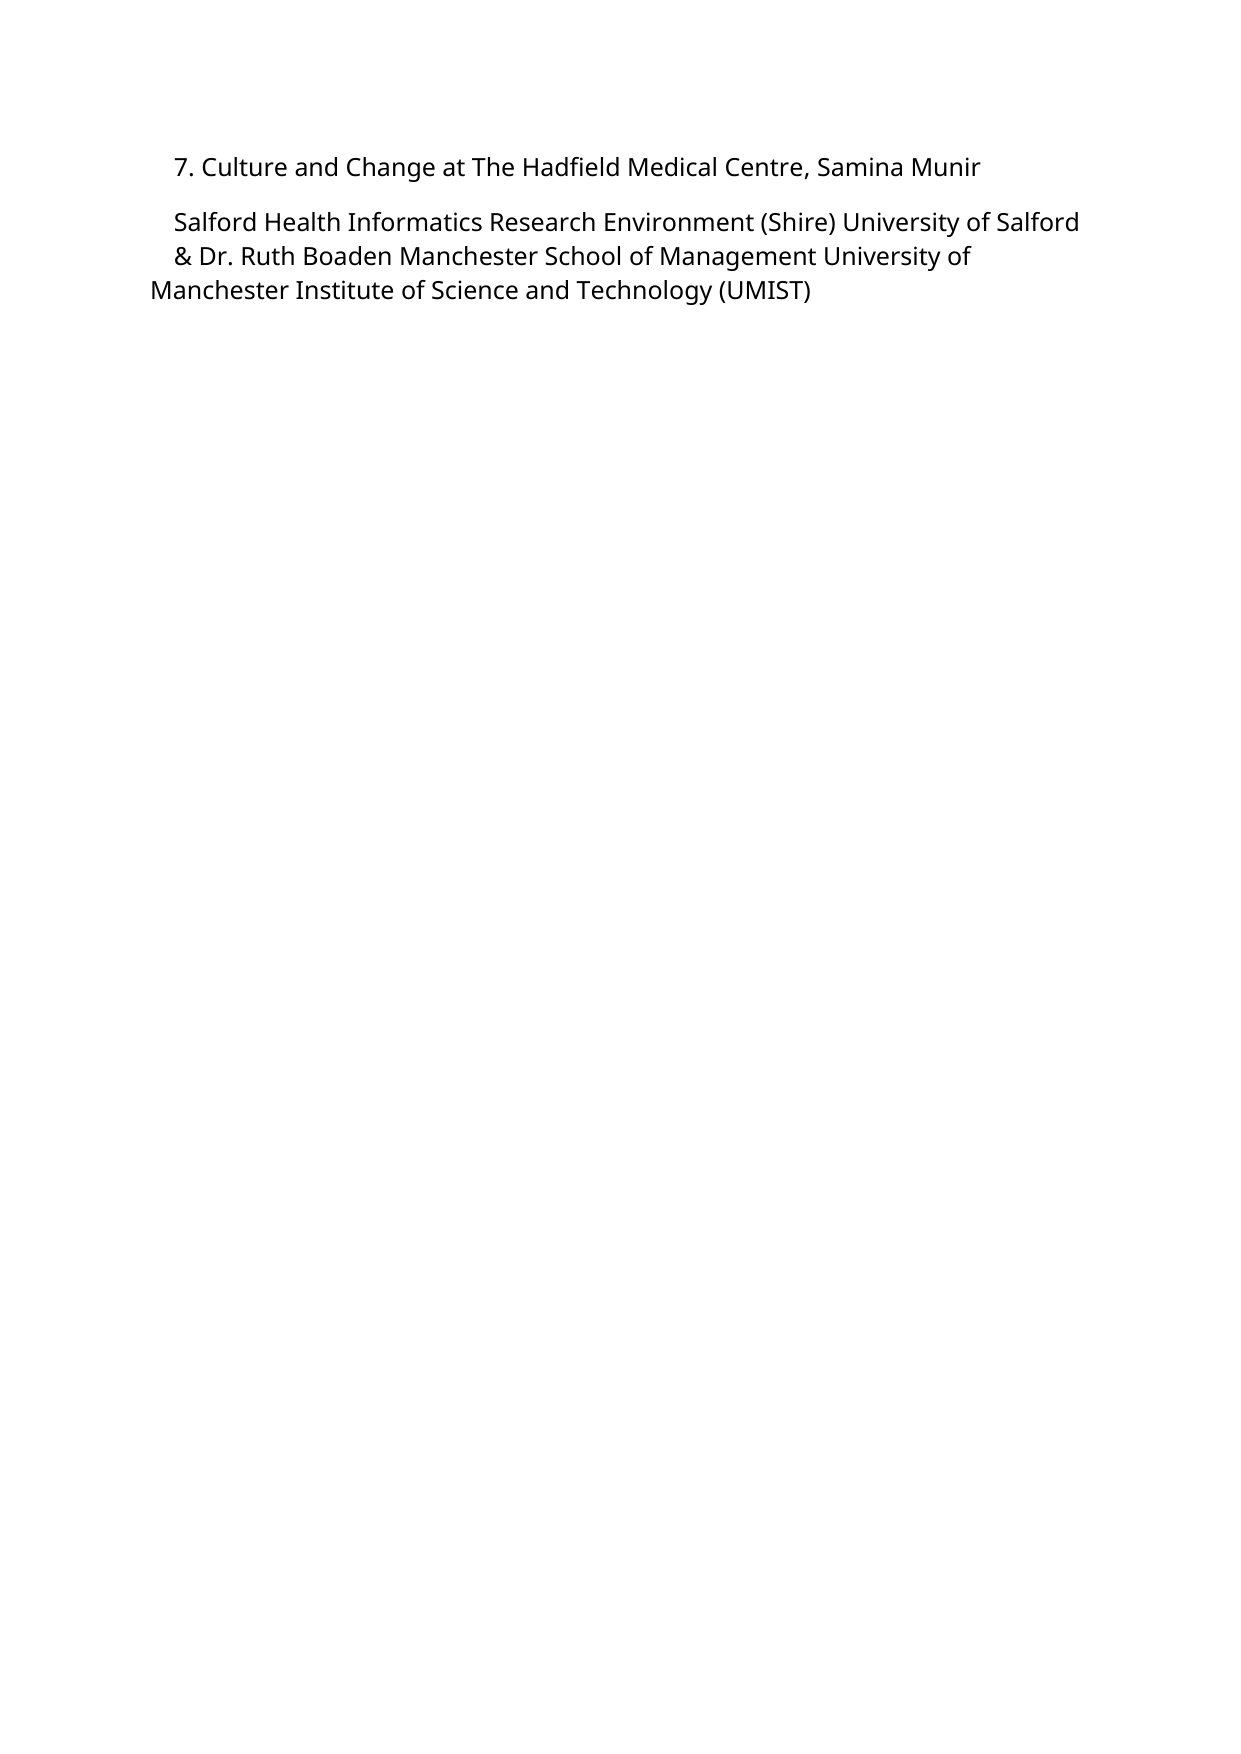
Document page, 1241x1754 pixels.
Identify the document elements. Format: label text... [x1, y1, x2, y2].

subtitle Salford Health Informatics Research Environment (Shire) University of Salford [150, 205, 1090, 239]
subtitle 7. Culture and Change at The Hadfield Medical Centre, Samina Munir [150, 150, 1090, 184]
text & Dr. Ruth Boaden Manchester School of Management University of Manchester Institute of Science and Technology (UMIST) [150, 239, 1090, 307]
